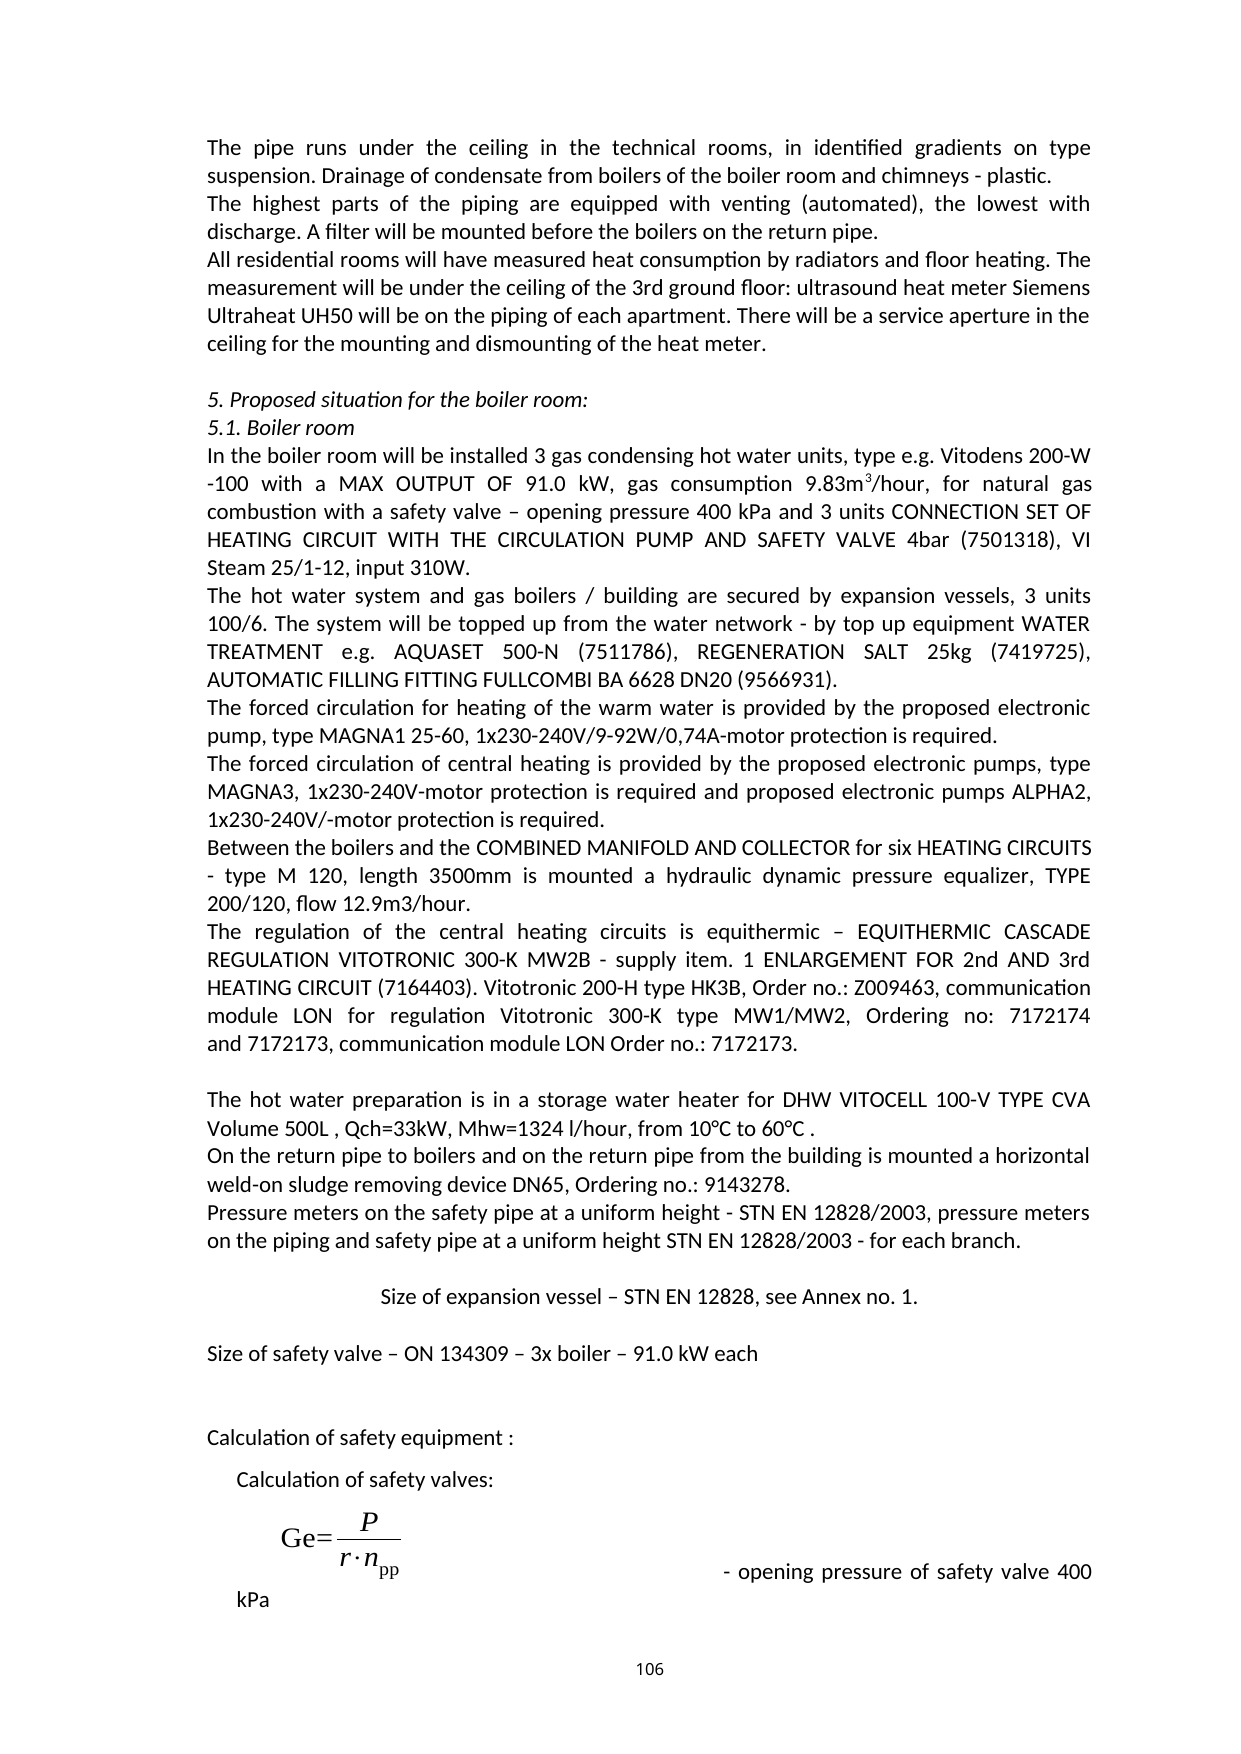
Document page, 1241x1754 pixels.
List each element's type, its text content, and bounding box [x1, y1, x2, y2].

text Calculation of safety equipment : [207, 1423, 1092, 1451]
text The forced circulation for heating of the warm water is provided by the proposed electronic pump, type MAGNA1 25-60, 1x230-240V/9-92W/0,74A-motor protection is required. [207, 693, 1092, 749]
text In the boiler room will be installed 3 gas condensing hot water units, type e.g. Vitodens 200-W -100 with a MAX OUTPUT OF 91.0 kW, gas consumption 9.83m3/hour, for natural gas combustion with a safety valve – opening pressure 400 kPa and 3 units CONNECTION SET OF HEATING CIRCUIT WITH THE CIRCULATION PUMP AND SAFETY VALVE 4bar (7501318), VI Steam 25/1-12, input 310W. [207, 441, 1092, 581]
text Pressure meters on the safety pipe at a uniform height - STN EN 12828/2003, pressure meters on the piping and safety pipe at a uniform height STN EN 12828/2003 - for each branch. [207, 1198, 1092, 1254]
text The hot water preparation is in a storage water heater for DHW VITOCELL 100-V TYPE CVA Volume 500L , Qch=33kW, Mhw=1324 l/hour, from 10°C to 60°C . [207, 1086, 1092, 1142]
subtitle 5.1. Boiler room [207, 413, 1092, 441]
text The regulation of the central heating circuits is equithermic – EQUITHERMIC CASCADE REGULATION VITOTRONIC 300-K MW2B - supply item. 1 ENLARGEMENT FOR 2nd AND 3rd HEATING CIRCUIT (7164403). Vitotronic 200-H type HK3B, Order no.: Z009463, communication module LON for regulation Vitotronic 300-K type MW1/MW2, Ordering no: 7172174 and 7172173, communication module LON Order no.: 7172173. [207, 917, 1092, 1058]
subtitle Size of expansion vessel – STN EN 12828, see Annex no. 1. [207, 1282, 1092, 1310]
text All residential rooms will have measured heat consumption by radiators and floor heating. The measurement will be under the ceiling of the 3rd ground floor: ultrasound heat meter Siemens Ultraheat UH50 will be on the piping of each apartment. There will be a service aperture in the ceiling for the mounting and dismounting of the heat meter. [207, 245, 1092, 357]
text The highest parts of the piping are equipped with venting (automated), the lowest with discharge. A filter will be mounted before the boilers on the return pipe. [207, 189, 1092, 245]
text Size of safety valve – ON 134309 – 3x boiler – 91.0 kW each [207, 1339, 1092, 1367]
text The forced circulation of central heating is provided by the proposed electronic pumps, type MAGNA3, 1x230-240V-motor protection is required and proposed electronic pumps ALPHA2, 1x230-240V/-motor protection is required. [207, 749, 1092, 833]
text On the return pipe to boilers and on the return pipe from the building is mounted a horizontal weld-on sludge removing device DN65, Ordering no.: 9143278. [207, 1142, 1092, 1198]
text Between the boilers and the COMBINED MANIFOLD AND COLLECTOR for six HEATING CIRCUITS - type M 120, length 3500mm is mounted a hydraulic dynamic pressure equalizer, TYPE 200/120, flow 12.9m3/hour. [207, 833, 1092, 917]
text The pipe runs under the ceiling in the technical rooms, in identified gradients on type suspension. Drainage of condensate from boilers of the boiler room and chimneys - plastic. [207, 133, 1092, 189]
text The hot water system and gas boilers / building are secured by expansion vessels, 3 units 100/6. The system will be topped up from the water network - by top up equipment WATER TREATMENT e.g. AQUASET 500-N (7511786), REGENERATION SALT 25kg (7419725), AUTOMATIC FILLING FITTING FULLCOMBI BA 6628 DN20 (9566931). [207, 581, 1092, 693]
text Calculation of safety valves: [236, 1465, 1092, 1493]
subtitle 5. Proposed situation for the boiler room: [207, 385, 1092, 413]
text - opening pressure of safety valve 400 kPa [236, 1507, 1092, 1613]
